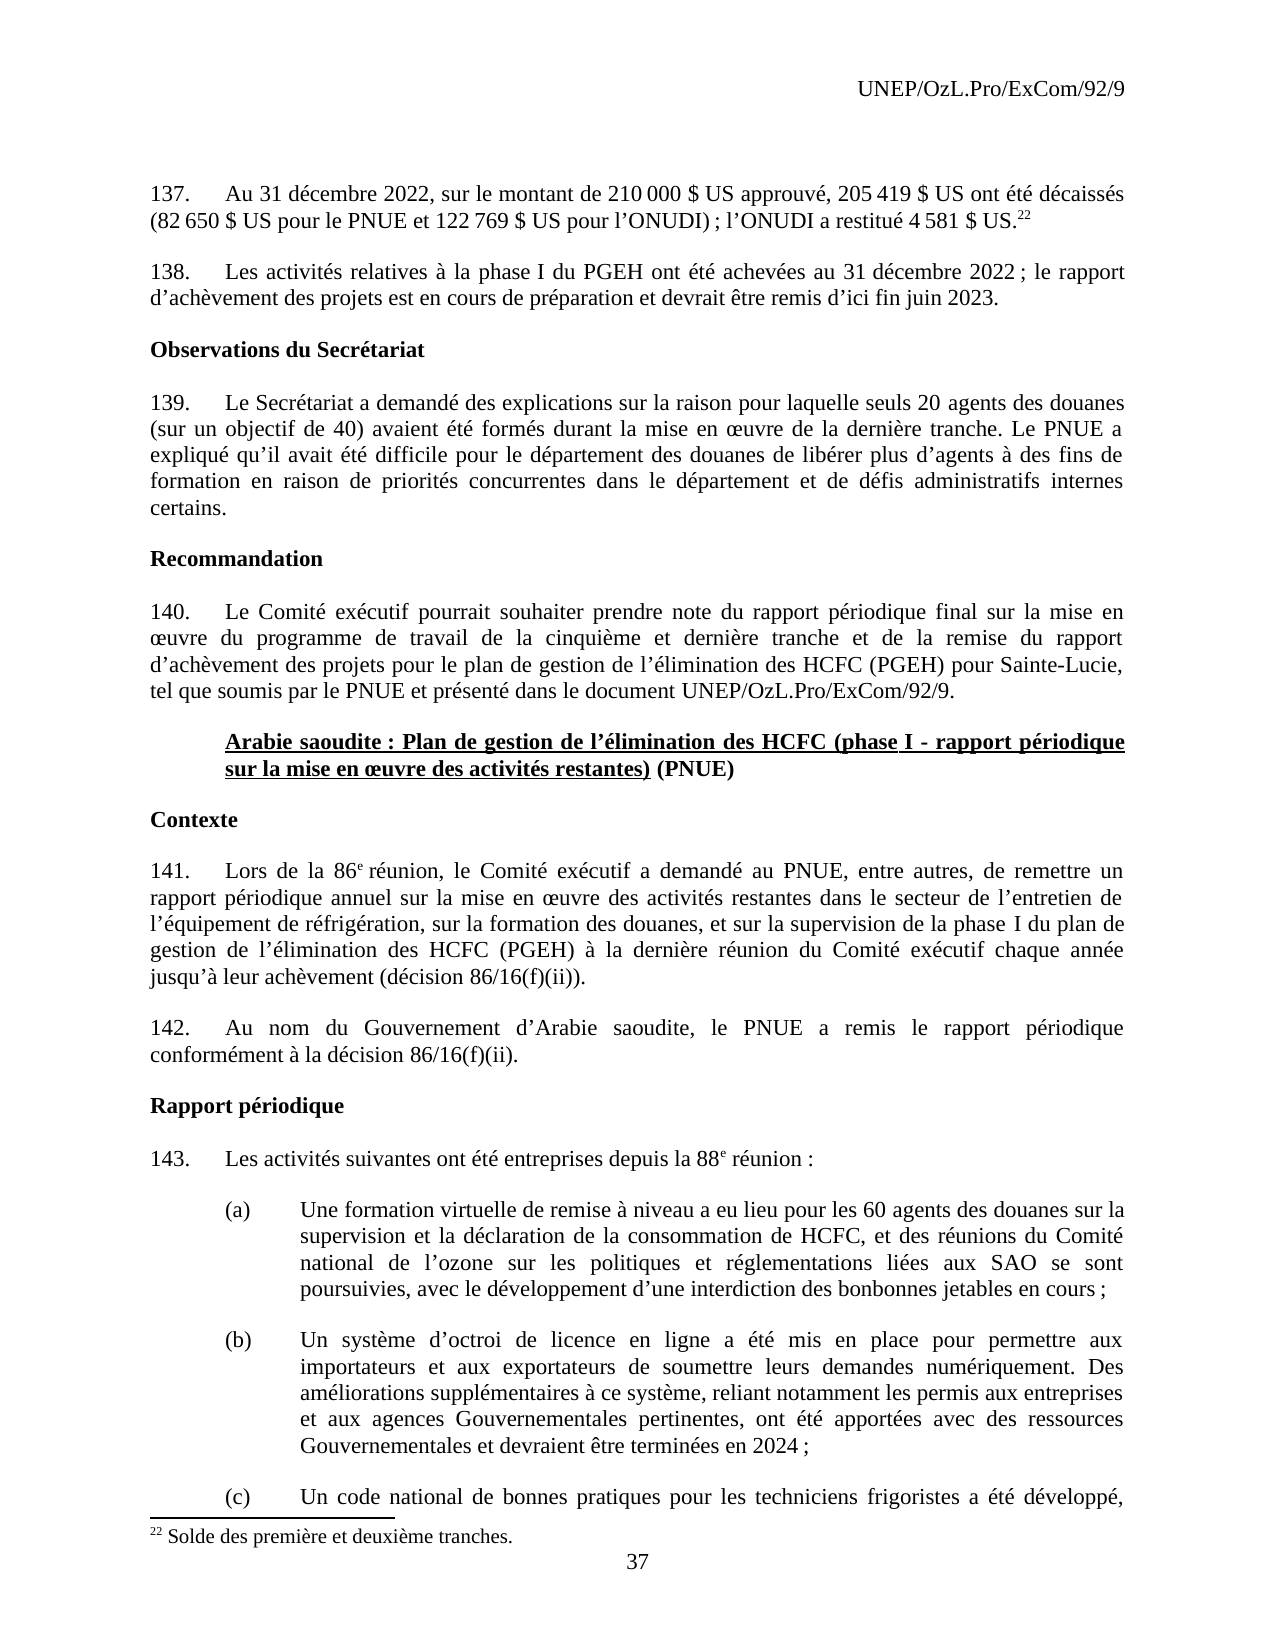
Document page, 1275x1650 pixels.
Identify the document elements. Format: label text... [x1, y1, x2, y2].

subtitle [225, 1483, 1125, 1509]
text Recommandation [150, 545, 1125, 572]
text Arabie saoudite : Plan de gestion de l’élimination des HCFC (phase I - rapport périodique sur la mise en œuvre des activités restantes) (PNUE) [225, 752, 1125, 781]
subtitle Les activités suivantes ont été entreprises depuis la 88e réunion : [150, 1145, 1125, 1171]
subtitle Lors de la 86e réunion, le Comité exécutif a demandé au PNUE, entre autres, de remettre un rapport périodique annuel sur la mise en œuvre des activités restantes dans le secteur de l’entretien de l’équipement de réfrigération, sur la formation des douanes, et sur la supervision de la phase I du plan de gestion de l’élimination des HCFC (PGEH) à la dernière réunion du Comité exécutif chaque année jusqu’à leur achèvement (décision 86/16(f)(ii)). [150, 857, 1125, 989]
text Observations du Secrétariat [150, 336, 1125, 362]
text Rapport périodique [150, 1092, 1125, 1118]
subtitle Au 31 décembre 2022, sur le montant de 210 000 $ US approuvé, 205 419 $ US ont été décaissés (82 650 $ US pour le PNUE et 122 769 $ US pour l’ONUDI) ; l’ONUDI a restitué 4 581 $ US. [150, 180, 1125, 233]
text Arabie saoudite : Plan de gestion de l’élimination des HCFC (phase I - rapport périodique sur la mise en œuvre des activités restantes) (PNUE) [225, 728, 1125, 751]
subtitle Au nom du Gouvernement d’Arabie saoudite, le PNUE a remis le rapport périodique conformément à la décision 86/16(f)(ii). [150, 1014, 1125, 1067]
subtitle Une formation virtuelle de remise à niveau a eu lieu pour les 60 agents des douanes sur la supervision et la déclaration de la consommation de HCFC, et des réunions du Comité national de l’ozone sur les politiques et réglementations liées aux SAO se sont poursuivies, avec le développement d’une interdiction des bonbonnes jetables en cours ; [225, 1196, 1125, 1301]
subtitle Un système d’octroi de licence en ligne a été mis en place pour permettre aux importateurs et aux exportateurs de soumettre leurs demandes numériquement. Des améliorations supplémentaires à ce système, reliant notamment les permis aux entreprises et aux agences Gouvernementales pertinentes, ont été apportées avec des ressources Gouvernementales et devraient être terminées en 2024 ; [225, 1326, 1125, 1458]
subtitle Les activités relatives à la phase I du PGEH ont été achevées au 31 décembre 2022 ; le rapport d’achèvement des projets est en cours de préparation et devrait être remis d’ici fin juin 2023. [150, 258, 1125, 311]
subtitle Le Comité exécutif pourrait souhaiter prendre note du rapport périodique final sur la mise en œuvre du programme de travail de la cinquième et dernière tranche et de la remise du rapport d’achèvement des projets pour le plan de gestion de l’élimination des HCFC (PGEH) pour Sainte-Lucie, tel que soumis par le PNUE et présenté dans le document UNEP/OzL.Pro/ExCom/92/9. [150, 598, 1125, 703]
text Contexte [150, 806, 1125, 832]
subtitle Le Secrétariat a demandé des explications sur la raison pour laquelle seuls 20 agents des douanes (sur un objectif de 40) avaient été formés durant la mise en œuvre de la dernière tranche. Le PNUE a expliqué qu’il avait été difficile pour le département des douanes de libérer plus d’agents à des fins de formation en raison de priorités concurrentes dans le département et de défis administratifs internes certains. [150, 388, 1125, 520]
